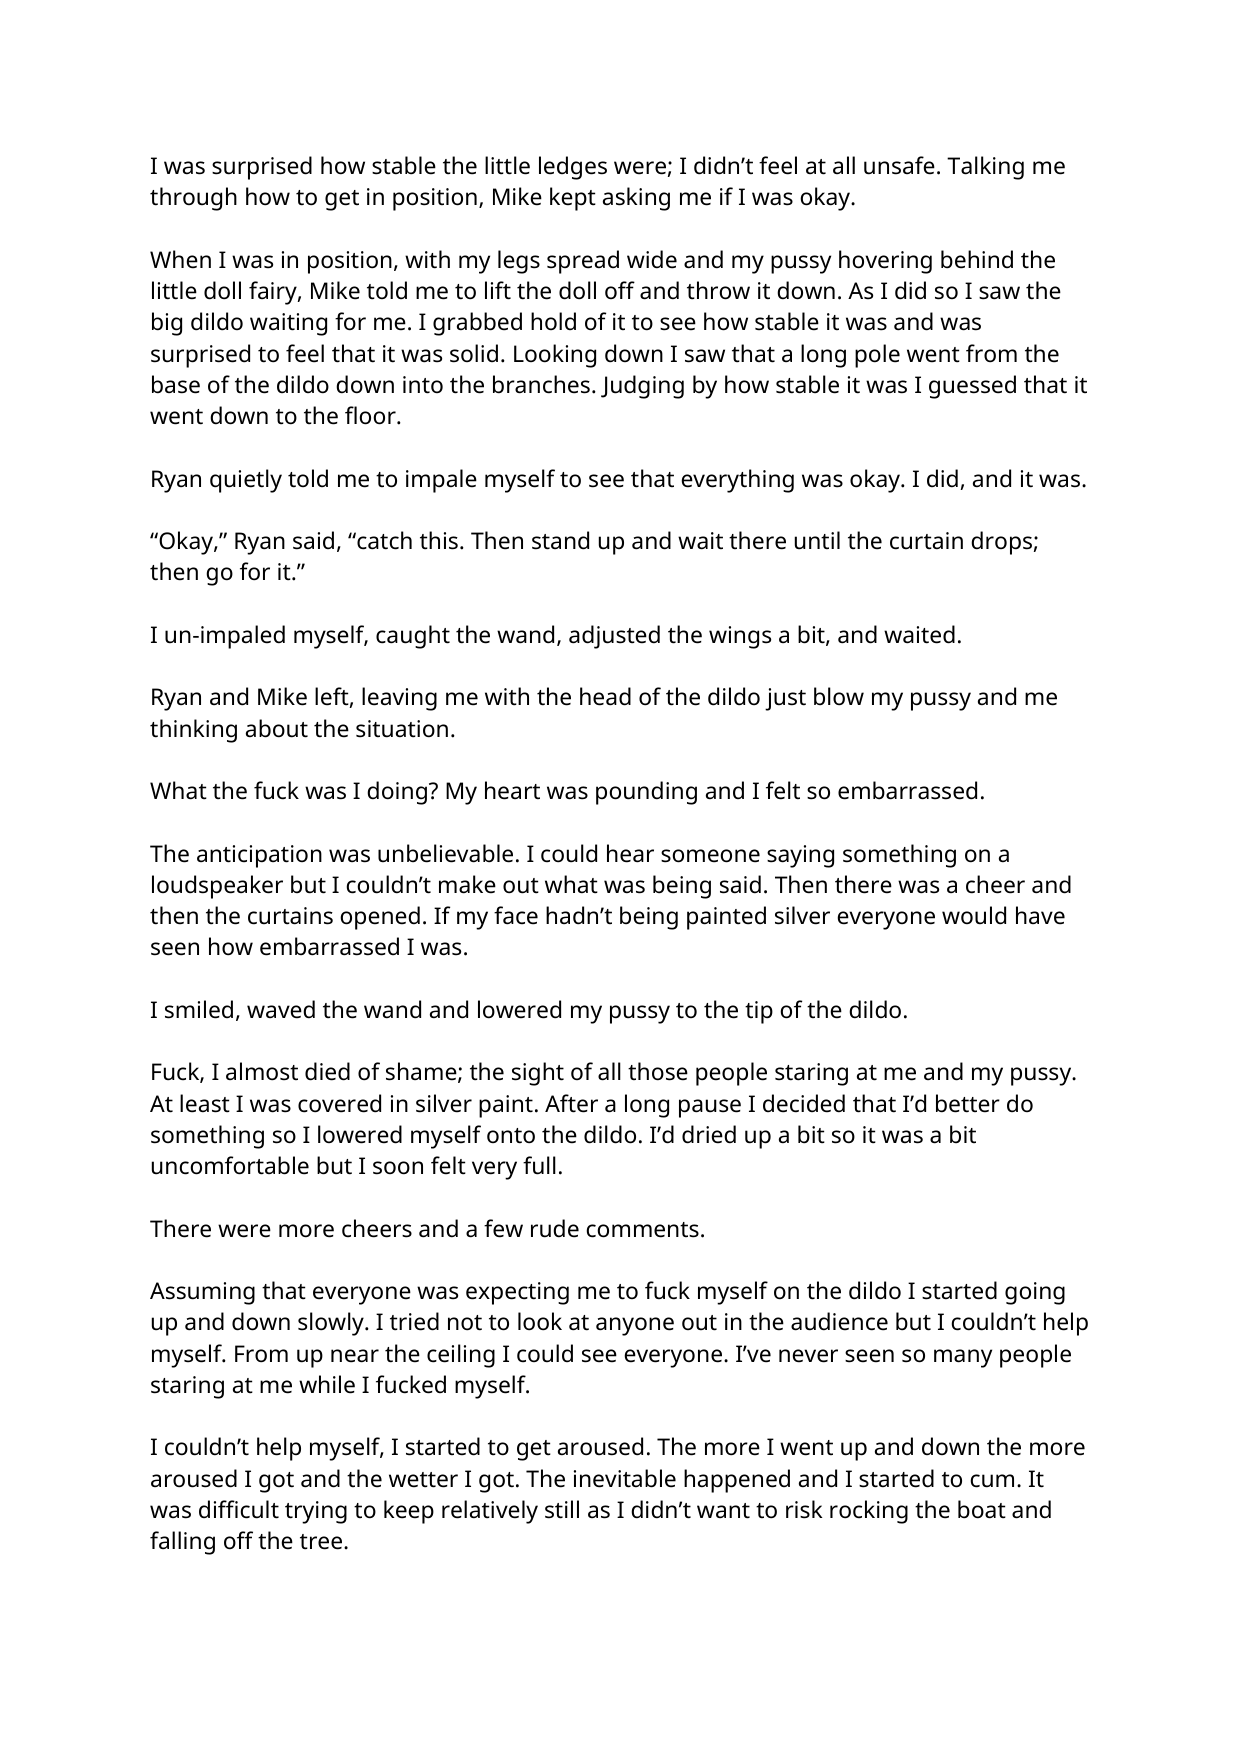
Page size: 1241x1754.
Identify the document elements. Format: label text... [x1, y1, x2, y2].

text Fuck, I almost died of shame; the sight of all those people staring at me and my pussy. At least I was covered in silver paint. After a long pause I decided that I’d better do something so I lowered myself onto the dildo. I’d dried up a bit so it was a bit uncomfortable but I soon felt very full. [150, 1056, 1090, 1181]
text Assuming that everyone was expecting me to fuck myself on the dildo I started going up and down slowly. I tried not to look at anyone out in the audience but I couldn’t help myself. From up near the ceiling I could see everyone. I’ve never seen so many people staring at me while I fucked myself. [150, 1275, 1090, 1400]
text Ryan and Mike left, leaving me with the head of the dildo just blow my pussy and me thinking about the situation. [150, 681, 1090, 744]
text The anticipation was unbelievable. I could hear someone saying something on a loudspeaker but I couldn’t make out what was being said. Then there was a cheer and then the curtains opened. If my face hadn’t being painted silver everyone would have seen how embarrassed I was. [150, 837, 1090, 962]
text I smiled, waved the wand and lowered my pussy to the tip of the dildo. [150, 994, 1090, 1025]
text There were more cheers and a few rude comments. [150, 1212, 1090, 1244]
text I un-impaled myself, caught the wand, adjusted the wings a bit, and waited. [150, 619, 1090, 650]
text When I was in position, with my legs spread wide and my pussy hovering behind the little doll fairy, Mike told me to lift the doll off and throw it down. As I did so I saw the big dildo waiting for me. I grabbed hold of it to see how stable it was and was surprised to feel that it was solid. Looking down I saw that a long pole went from the base of the dildo down into the branches. Judging by how stable it was I guessed that it went down to the floor. [150, 244, 1090, 431]
text “Okay,” Ryan said, “catch this. Then stand up and wait there until the curtain drops; then go for it.” [150, 525, 1090, 587]
text I was surprised how stable the little ledges were; I didn’t feel at all unsafe. Talking me through how to get in position, Mike kept asking me if I was okay. [150, 150, 1090, 212]
text I couldn’t help myself, I started to get aroused. The more I went up and down the more aroused I got and the wetter I got. The inevitable happened and I started to cum. It was difficult trying to keep relatively still as I didn’t want to risk rocking the boat and falling off the tree. [150, 1431, 1090, 1556]
text What the fuck was I doing? My heart was pounding and I felt so embarrassed. [150, 775, 1090, 806]
text Ryan quietly told me to impale myself to see that everything was okay. I did, and it was. [150, 462, 1090, 494]
